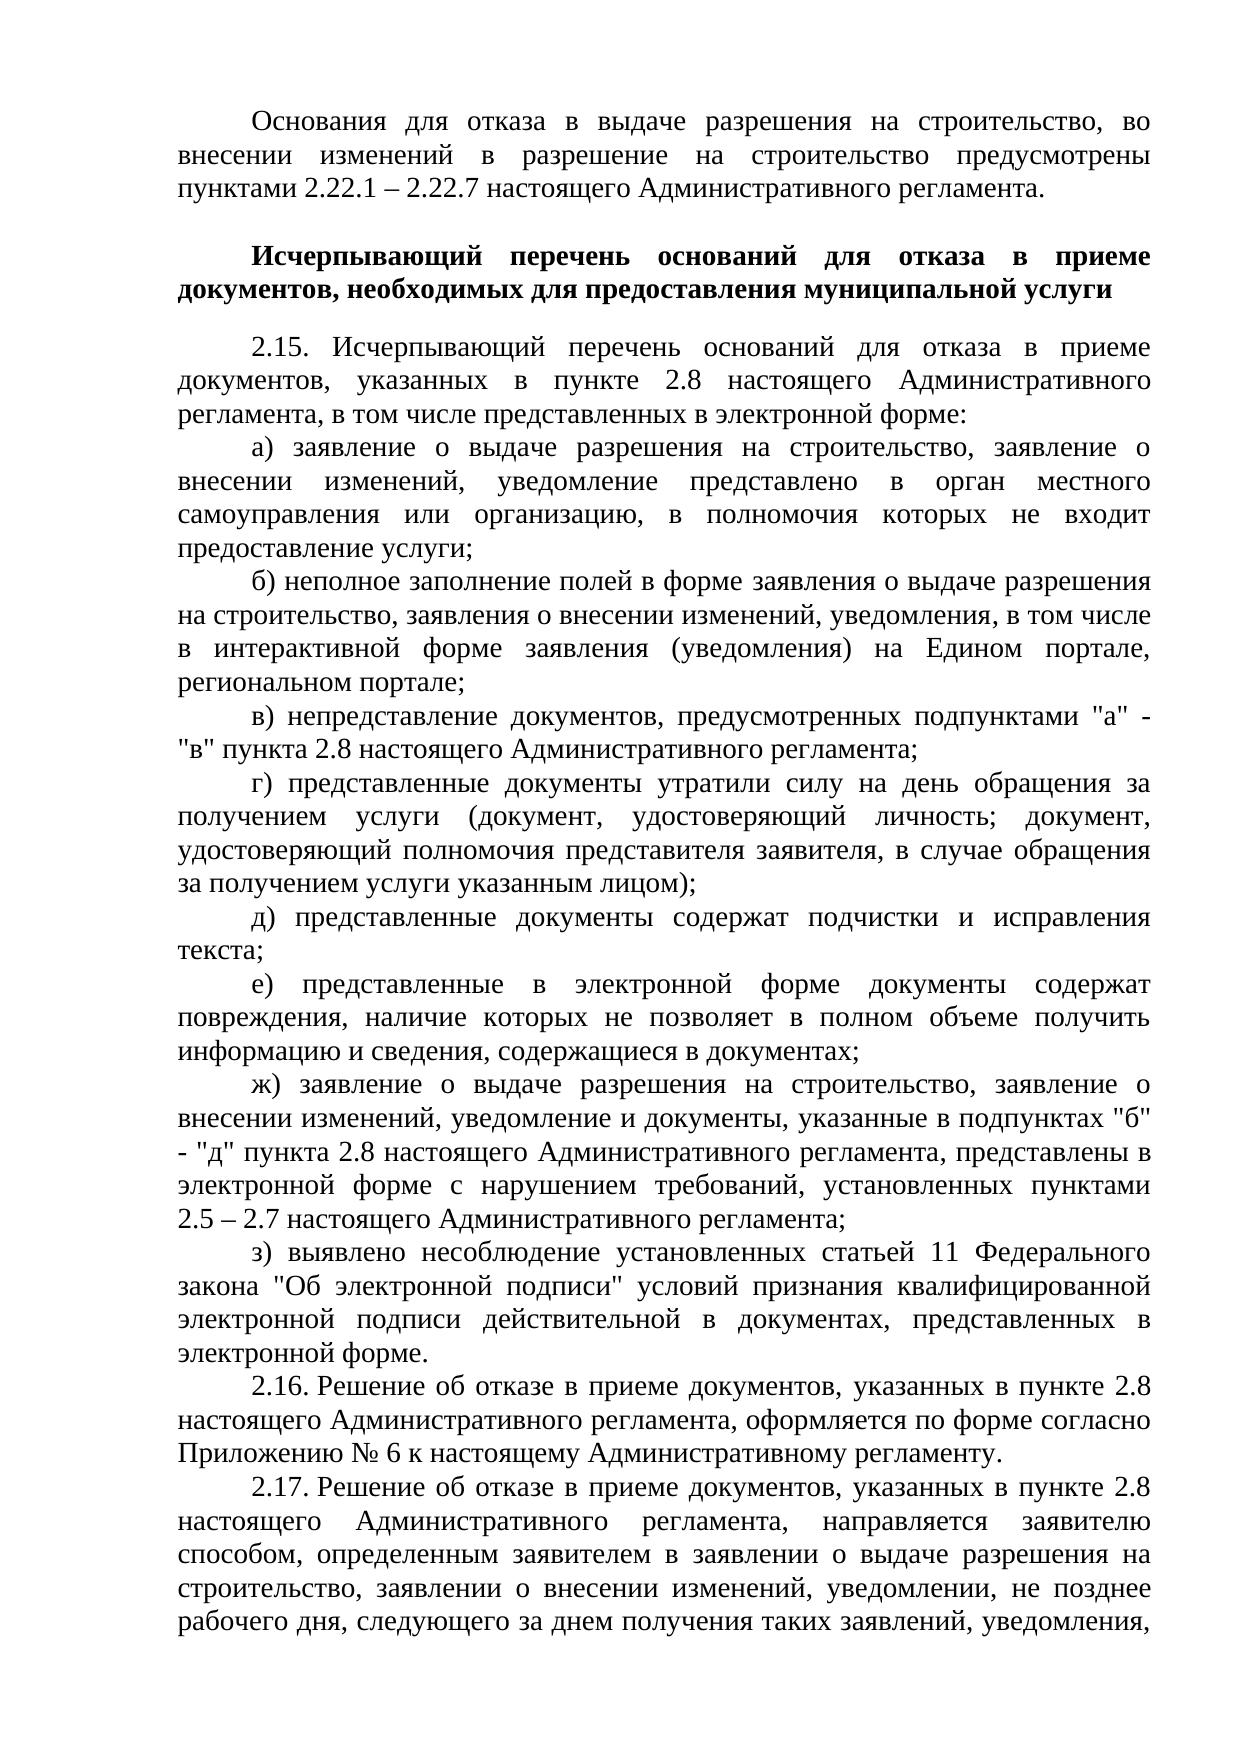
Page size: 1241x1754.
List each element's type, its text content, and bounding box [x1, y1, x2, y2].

text ж) заявление о выдаче разрешения на строительство, заявление о внесении изменений, уведомление и документы, указанные в подпунктах "б" - "д" пункта 2.8 настоящего Административного регламента, представлены в электронной форме с нарушением требований, установленных пунктами 2.5 – 2.7 настоящего Административного регламента; [177, 1067, 1152, 1234]
text 2.15. Исчерпывающий перечень оснований для отказа в приеме документов, указанных в пункте 2.8 настоящего Административного регламента, в том числе представленных в электронной форме: [177, 329, 1152, 429]
text з) выявлено несоблюдение установленных статьей 11 Федерального закона "Об электронной подписи" условий признания квалифицированной электронной подписи действительной в документах, представленных в электронной форме. [177, 1234, 1152, 1368]
text а) заявление о выдаче разрешения на строительство, заявление о внесении изменений, уведомление представлено в орган местного самоуправления или организацию, в полномочия которых не входит предоставление услуги; [177, 429, 1152, 563]
text г) представленные документы утратили силу на день обращения за получением услуги (документ, удостоверяющий личность; документ, удостоверяющий полномочия представителя заявителя, в случае обращения за получением услуги указанным лицом); [177, 765, 1152, 899]
text е) представленные в электронной форме документы содержат повреждения, наличие которых не позволяет в полном объеме получить информацию и сведения, содержащиеся в документах; [177, 966, 1152, 1067]
text 2.16. Решение об отказе в приеме документов, указанных в пункте 2.8 настоящего Административного регламента, оформляется по форме согласно Приложению № 6 к настоящему Административному регламенту. [177, 1368, 1152, 1469]
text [177, 1469, 1152, 1637]
text Основания для отказа в выдаче разрешения на строительство, во внесении изменений в разрешение на строительство предусмотрены пунктами 2.22.1 – 2.22.7 настоящего Административного регламента. [177, 103, 1152, 204]
text б) неполное заполнение полей в форме заявления о выдаче разрешения на строительство, заявления о внесении изменений, уведомления, в том числе в интерактивной форме заявления (уведомления) на Едином портале, региональном портале; [177, 563, 1152, 698]
text Исчерпывающий перечень оснований для отказа в приеме документов, необходимых для предоставления муниципальной услуги [177, 238, 1152, 305]
text в) непредставление документов, предусмотренных подпунктами "а" - "в" пункта 2.8 настоящего Административного регламента; [177, 698, 1152, 765]
text д) представленные документы содержат подчистки и исправления текста; [177, 899, 1152, 966]
